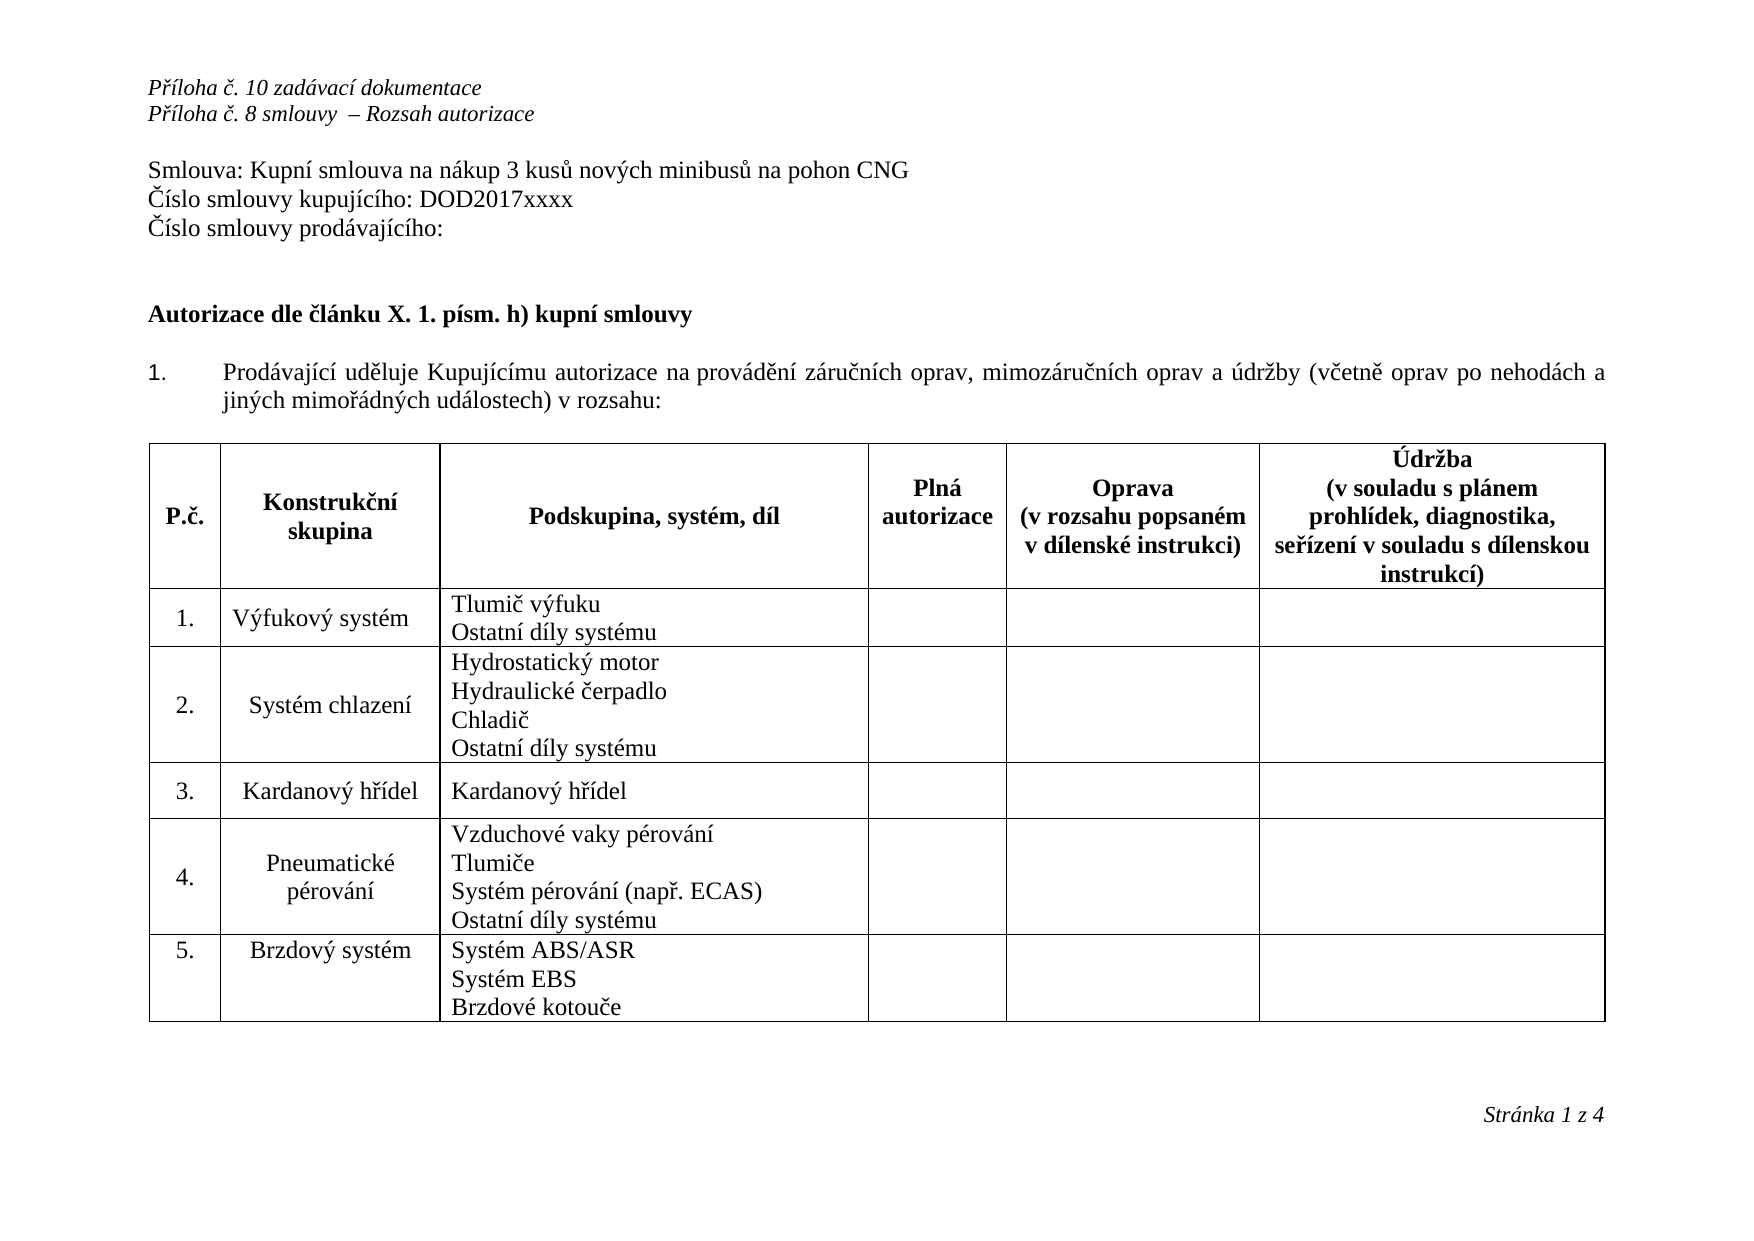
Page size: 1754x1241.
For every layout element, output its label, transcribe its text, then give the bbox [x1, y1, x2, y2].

table_cell Systém chlazení [221, 647, 439, 762]
table_cell 4. [150, 819, 220, 934]
table_header Oprava (v rozsahu popsaném v dílenské instrukci) [1007, 444, 1259, 588]
table_cell Tlumič výfuku Ostatní díly systému [441, 589, 868, 646]
table_header Údržba (v souladu s plánem prohlídek, diagnostika, seřízení v souladu s dílenskou instrukcí) [1260, 444, 1604, 588]
list Prodávající uděluje Kupujícímu autorizace na provádění záručních oprav, mimozáručních oprav a údržby (včetně oprav po nehodách a jiných mimořádných událostech) v rozsahu: [148, 357, 1606, 414]
text Číslo smlouvy kupujícího: DOD2017xxxx [148, 184, 1606, 213]
table_cell [869, 589, 1006, 646]
table_cell [1007, 935, 1259, 1021]
table_header Konstrukční skupina [221, 444, 439, 588]
table_cell [1260, 647, 1604, 762]
table_cell 1. [150, 589, 220, 646]
table_cell [869, 763, 1006, 818]
table_cell [1007, 819, 1259, 934]
table_cell 2. [150, 647, 220, 762]
table_cell Hydrostatický motor Hydraulické čerpadlo Chladič Ostatní díly systému [441, 647, 868, 762]
table_cell [1260, 819, 1604, 934]
text Smlouva: Kupní smlouva na nákup 3 kusů nových minibusů na pohon CNG [148, 155, 1606, 184]
table_cell [869, 935, 1006, 1021]
table_cell [869, 819, 1006, 934]
table_cell Kardanový hřídel [221, 763, 439, 818]
table_cell Výfukový systém [221, 589, 439, 646]
table_cell [1260, 589, 1604, 646]
table_cell [1007, 589, 1259, 646]
table_cell [1260, 935, 1604, 1021]
table_cell [1007, 763, 1259, 818]
table_header P.č. [150, 444, 220, 588]
table_cell Brzdový systém [221, 935, 439, 1021]
text Číslo smlouvy prodávajícího: [148, 213, 1606, 242]
table_cell Pneumatické pérování [221, 819, 439, 934]
table_cell [1007, 647, 1259, 762]
table_cell [869, 647, 1006, 762]
table_cell 5. [150, 935, 220, 1021]
table_cell 3. [150, 763, 220, 818]
table_cell Kardanový hřídel [441, 763, 868, 818]
table_cell Vzduchové vaky pérování Tlumiče Systém pérování (např. ECAS) Ostatní díly systému [441, 819, 868, 934]
table_header Plná autorizace [869, 444, 1006, 588]
text Autorizace dle článku X. 1. písm. h) kupní smlouvy [148, 299, 1606, 328]
table_header Podskupina, systém, díl [441, 444, 868, 588]
table_cell [1260, 763, 1604, 818]
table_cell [441, 935, 868, 1021]
